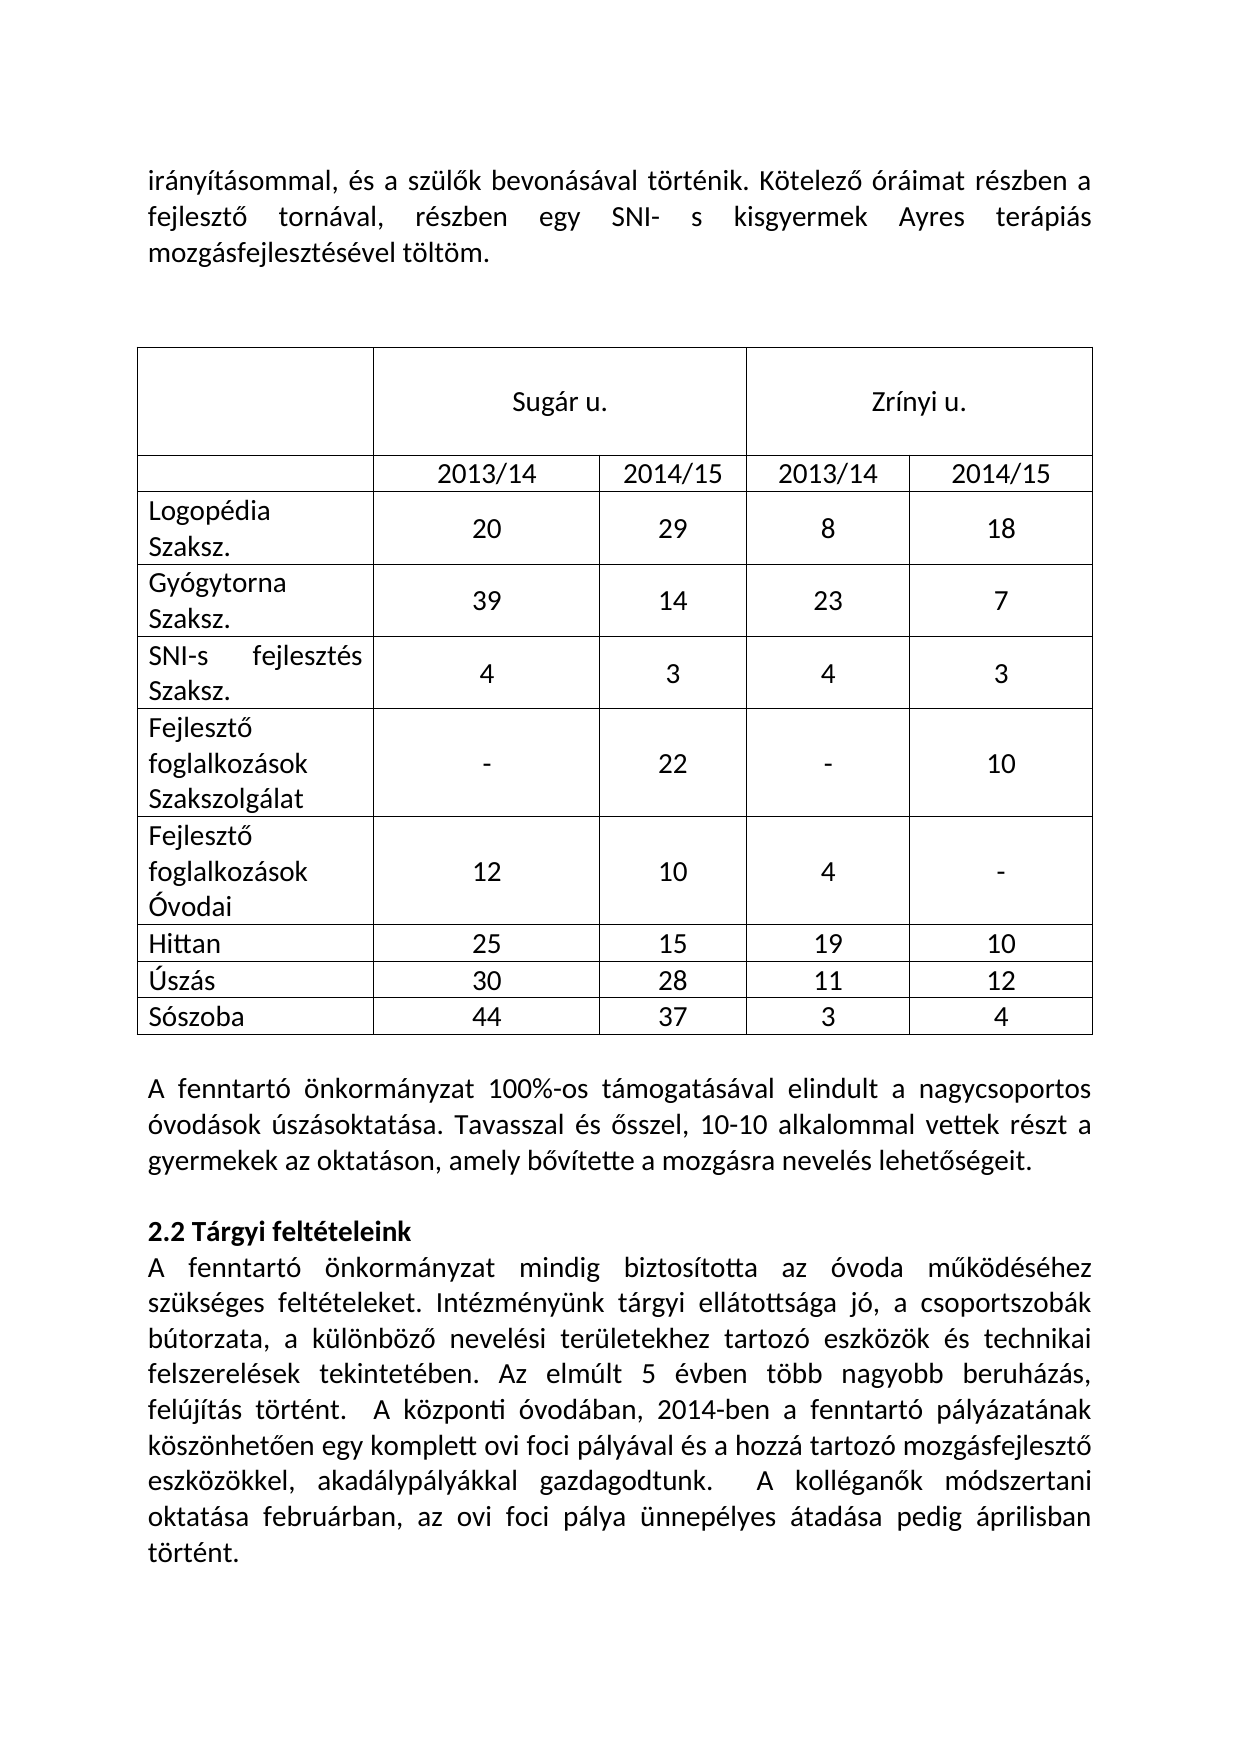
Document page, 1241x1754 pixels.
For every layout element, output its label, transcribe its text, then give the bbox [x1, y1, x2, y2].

table_cell 10 [600, 817, 746, 924]
text 2.2 Tárgyi feltételeink [148, 1213, 1093, 1249]
table_cell 18 [910, 492, 1092, 563]
table_cell 2013/14 [747, 456, 909, 491]
table_cell 28 [600, 962, 746, 997]
table_cell Úszás [138, 962, 373, 997]
table_cell 3 [600, 637, 746, 708]
table_cell 39 [374, 565, 599, 636]
text A fenntartó önkormányzat 100%-os támogatásával elindult a nagycsoportos óvodások úszásoktatása. Tavasszal és ősszel, 10-10 alkalommal vettek részt a gyermekek az oktatáson, amely bővítette a mozgásra nevelés lehetőségeit. [148, 1071, 1093, 1177]
table_cell 14 [600, 565, 746, 636]
table_cell 37 [600, 998, 746, 1034]
text irányításommal, és a szülők bevonásával történik. Kötelező óráimat részben a fejlesztő tornával, részben egy SNI- s kisgyermek Ayres terápiás mozgásfejlesztésével töltöm. [148, 162, 1093, 269]
table_cell 2014/15 [910, 456, 1092, 491]
table_cell 22 [600, 709, 746, 816]
table_cell 4 [747, 637, 909, 708]
table_cell 10 [910, 925, 1092, 961]
table_cell 19 [747, 925, 909, 961]
table_cell 8 [747, 492, 909, 563]
table_cell 2013/14 [374, 456, 599, 491]
table_cell 12 [374, 817, 599, 924]
table_cell 44 [374, 998, 599, 1034]
table_cell Logopédia Szaksz. [138, 492, 373, 563]
table_cell 12 [910, 962, 1092, 997]
table_cell 20 [374, 492, 599, 563]
table_cell 30 [374, 962, 599, 997]
table_cell 11 [747, 962, 909, 997]
table_cell 25 [374, 925, 599, 961]
table_cell 3 [747, 998, 909, 1034]
table_cell 29 [600, 492, 746, 563]
text A fenntartó önkormányzat mindig biztosította az óvoda működéséhez szükséges feltételeket. Intézményünk tárgyi ellátottsága jó, a csoportszobák bútorzata, a különböző nevelési területekhez tartozó eszközök és technikai felszerelések tekintetében. Az elmúlt 5 évben több nagyobb beruházás, felújítás történt. A központi óvodában, 2014-ben a fenntartó pályázatának köszönhetően egy komplett ovi foci pályával és a hozzá tartozó mozgásfejlesztő eszközökkel, akadálypályákkal gazdagodtunk. A kolléganők módszertani oktatása februárban, az ovi foci pálya ünnepélyes átadása pedig áprilisban történt. [148, 1249, 1093, 1569]
table_cell - [910, 817, 1092, 924]
table_cell 7 [910, 565, 1092, 636]
table_cell 23 [747, 565, 909, 636]
table_cell Fejlesztő foglalkozások Szakszolgálat [138, 709, 373, 816]
table_header Zrínyi u. [747, 348, 1092, 454]
table_cell 3 [910, 637, 1092, 708]
table_cell SNI-s fejlesztés Szaksz. [138, 637, 373, 708]
table_cell 4 [747, 817, 909, 924]
table_cell Gyógytorna Szaksz. [138, 565, 373, 636]
table_cell 4 [374, 637, 599, 708]
table_cell 10 [910, 709, 1092, 816]
table_cell Fejlesztő foglalkozások Óvodai [138, 817, 373, 924]
table_cell - [374, 709, 599, 816]
table_cell Sószoba [138, 998, 373, 1034]
table_cell Hittan [138, 925, 373, 961]
table_header [138, 348, 373, 454]
table_cell 2014/15 [600, 456, 746, 491]
table_cell - [747, 709, 909, 816]
table_cell [138, 456, 373, 491]
table_cell 4 [910, 998, 1092, 1034]
table_cell 15 [600, 925, 746, 961]
table_header Sugár u. [374, 348, 746, 454]
